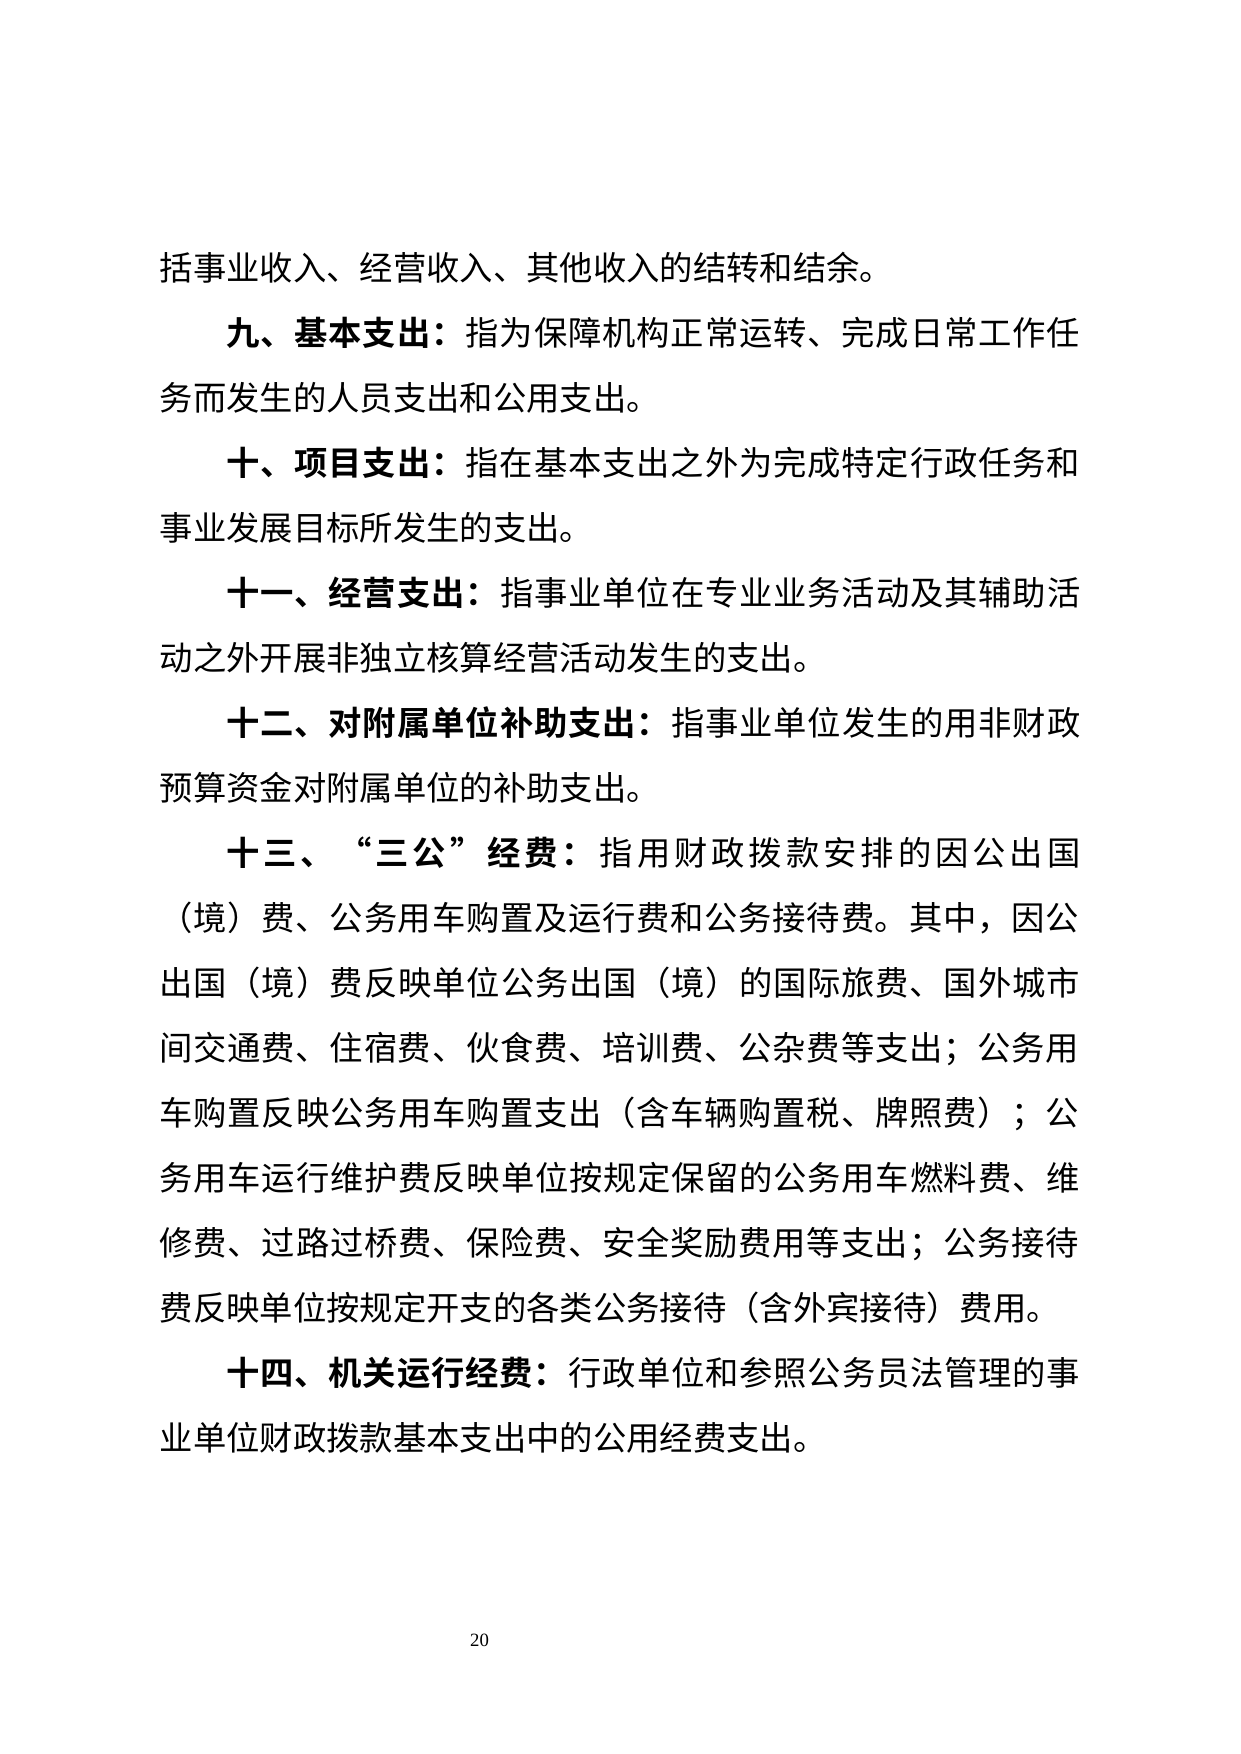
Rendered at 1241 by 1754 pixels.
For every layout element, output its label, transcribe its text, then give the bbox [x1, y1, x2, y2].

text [159, 233, 1081, 298]
text 十四、机关运行经费：行政单位和参照公务员法管理的事业单位财政拨款基本支出中的公用经费支出。 [159, 1338, 1081, 1468]
text 九、基本支出：指为保障机构正常运转、完成日常工作任务而发生的人员支出和公用支出。 [159, 298, 1081, 428]
text 十三、“三公”经费：指用财政拨款安排的因公出国（境）费、公务用车购置及运行费和公务接待费。其中，因公出国（境）费反映单位公务出国（境）的国际旅费、国外城市间交通费、住宿费、伙食费、培训费、公杂费等支出；公务用车购置反映公务用车购置支出（含车辆购置税、牌照费）；公务用车运行维护费反映单位按规定保留的公务用车燃料费、维修费、过路过桥费、保险费、安全奖励费用等支出；公务接待费反映单位按规定开支的各类公务接待（含外宾接待）费用。 [159, 818, 1081, 1338]
text 十二、对附属单位补助支出：指事业单位发生的用非财政预算资金对附属单位的补助支出。 [159, 688, 1081, 818]
text 十、项目支出：指在基本支出之外为完成特定行政任务和事业发展目标所发生的支出。 [159, 428, 1081, 558]
text 十一、经营支出：指事业单位在专业业务活动及其辅助活动之外开展非独立核算经营活动发生的支出。 [159, 558, 1081, 688]
